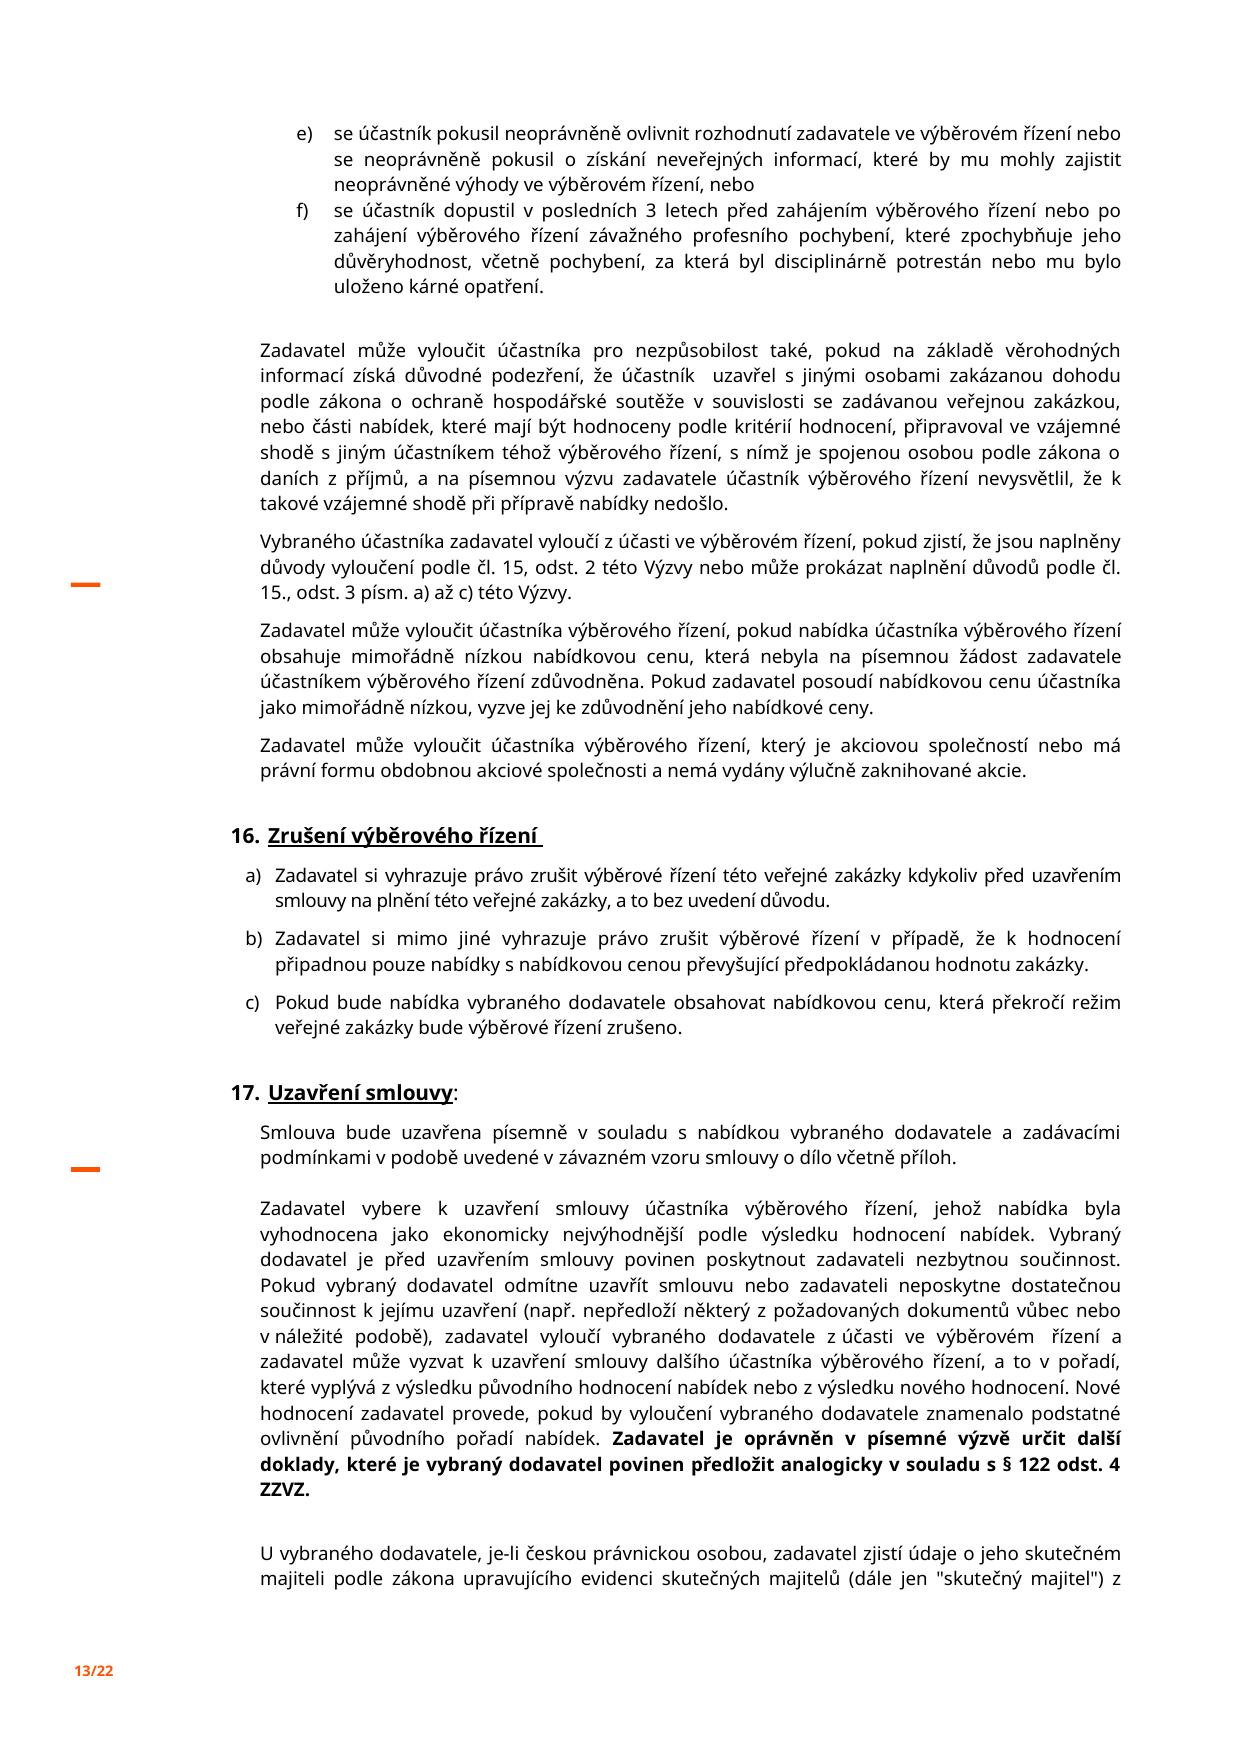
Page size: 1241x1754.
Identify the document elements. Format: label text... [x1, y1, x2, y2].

list se účastník dopustil v posledních 3 letech před zahájením výběrového řízení nebo po zahájení výběrového řízení závažného profesního pochybení, které zpochybňuje jeho důvěryhodnost, včetně pochybení, za která byl disciplinárně potrestán nebo mu bylo uloženo kárné opatření. [296, 197, 1122, 299]
text Zadavatel může vyloučit účastníka výběrového řízení, pokud nabídka účastníka výběrového řízení obsahuje mimořádně nízkou nabídkovou cenu, která nebyla na písemnou žádost zadavatele účastníkem výběrového řízení zdůvodněna. Pokud zadavatel posoudí nabídkovou cenu účastníka jako mimořádně nízkou, vyzve jej ke zdůvodnění jeho nabídkové ceny. [260, 617, 1122, 719]
text Smlouva bude uzavřena písemně v souladu s nabídkou vybraného dodavatele a zadávacími podmínkami v podobě uvedené v závazném vzoru smlouvy o dílo včetně příloh. [260, 1119, 1122, 1170]
text Zadavatel vybere k uzavření smlouvy účastníka výběrového řízení, jehož nabídka byla vyhodnocena jako ekonomicky nejvýhodnější podle výsledku hodnocení nabídek. Vybraný dodavatel je před uzavřením smlouvy povinen poskytnout zadavateli nezbytnou součinnost. Pokud vybraný dodavatel odmítne uzavřít smlouvu nebo zadavateli neposkytne dostatečnou součinnost k jejímu uzavření (např. nepředloží některý z požadovaných dokumentů vůbec nebo v náležité podobě), zadavatel vyloučí vybraného dodavatele z účasti ve výběrovém řízení a zadavatel může vyzvat k uzavření smlouvy dalšího účastníka výběrového řízení, a to v pořadí, které vyplývá z výsledku původního hodnocení nabídek nebo z výsledku nového hodnocení. Nové hodnocení zadavatel provede, pokud by vyloučení vybraného dodavatele znamenalo podstatné ovlivnění původního pořadí nabídek. Zadavatel je oprávněn v písemné výzvě určit další doklady, které je vybraný dodavatel povinen předložit analogicky v souladu s § 122 odst. 4 ZZVZ. [260, 1196, 1122, 1502]
text Zadavatel může vyloučit účastníka pro nezpůsobilost také, pokud na základě věrohodných informací získá důvodné podezření, že účastník uzavřel s jinými osobami zakázanou dohodu podle zákona o ochraně hospodářské soutěže v souvislosti se zadávanou veřejnou zakázkou, nebo části nabídek, které mají být hodnoceny podle kritérií hodnocení, připravoval ve vzájemné shodě s jiným účastníkem téhož výběrového řízení, s nímž je spojenou osobou podle zákona o daních z příjmů, a na písemnou výzvu zadavatele účastník výběrového řízení nevysvětlil, že k takové vzájemné shodě při přípravě nabídky nedošlo. [260, 337, 1122, 516]
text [260, 1540, 1122, 1591]
list Zrušení výběrového řízení [230, 821, 1122, 849]
text Vybraného účastníka zadavatel vyloučí z účasti ve výběrovém řízení, pokud zjistí, že jsou naplněny důvody vyloučení podle čl. 15, odst. 2 této Výzvy nebo může prokázat naplnění důvodů podle čl. 15., odst. 3 písm. a) až c) této Výzvy. [260, 528, 1122, 605]
text Zadavatel může vyloučit účastníka výběrového řízení, který je akciovou společností nebo má právní formu obdobnou akciové společnosti a nemá vydány výlučně zaknihované akcie. [260, 732, 1122, 783]
list Zadavatel si mimo jiné vyhrazuje právo zrušit výběrové řízení v případě, že k hodnocení připadnou pouze nabídky s nabídkovou cenou převyšující předpokládanou hodnotu zakázky. [245, 926, 1122, 977]
list Zadavatel si vyhrazuje právo zrušit výběrové řízení této veřejné zakázky kdykoliv před uzavřením smlouvy na plnění této veřejné zakázky, a to bez uvedení důvodu. [245, 862, 1122, 913]
list se účastník pokusil neoprávněně ovlivnit rozhodnutí zadavatele ve výběrovém řízení nebo se neoprávněně pokusil o získání neveřejných informací, které by mu mohly zajistit neoprávněné výhody ve výběrovém řízení, nebo [296, 121, 1122, 197]
list Uzavření smlouvy: [230, 1078, 1122, 1107]
list Pokud bude nabídka vybraného dodavatele obsahovat nabídkovou cenu, která překročí režim veřejné zakázky bude výběrové řízení zrušeno. [245, 989, 1122, 1040]
